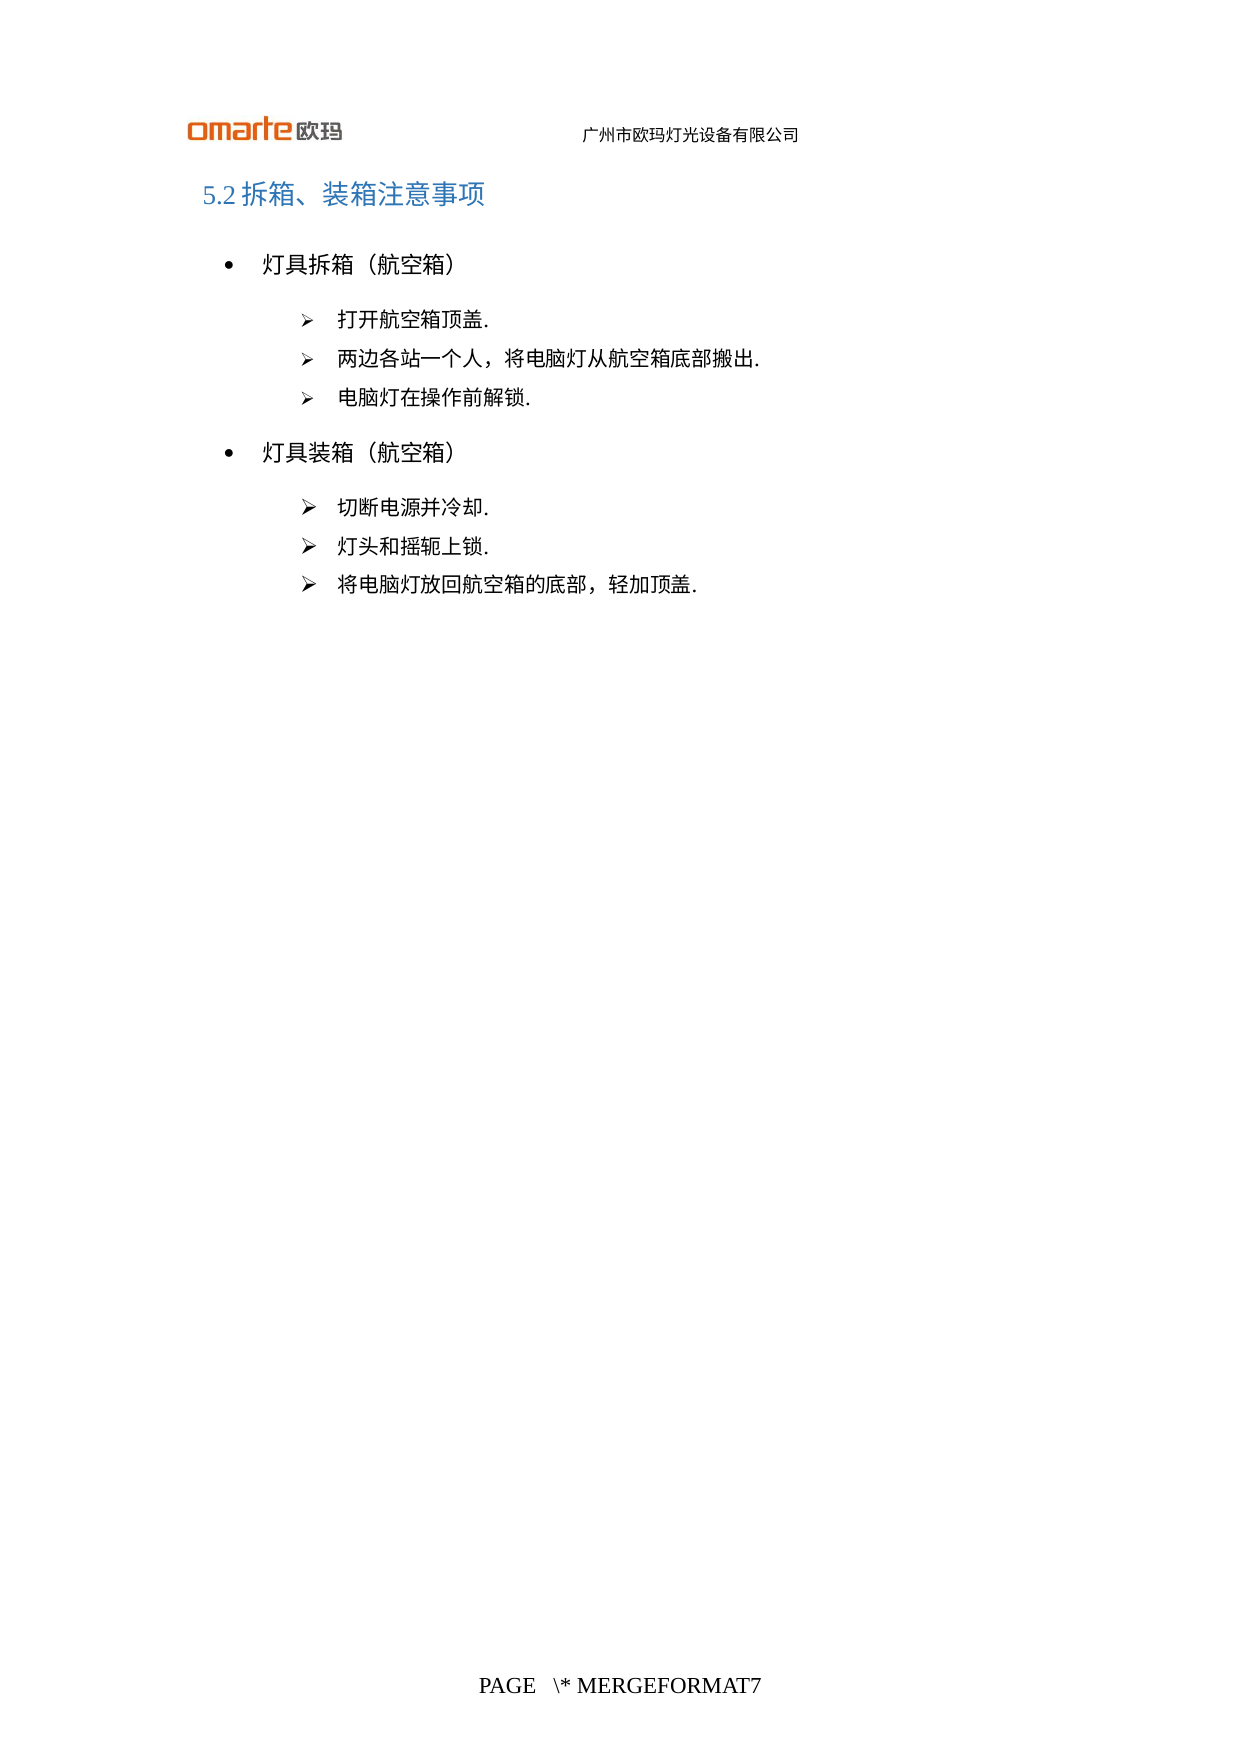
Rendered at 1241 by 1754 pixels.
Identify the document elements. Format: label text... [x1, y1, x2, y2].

list 灯具装箱（航空箱） [225, 419, 1053, 484]
list 电脑灯在操作前解锁. [300, 380, 1053, 413]
subtitle 5.2拆箱、装箱注意事项 [202, 160, 1053, 225]
list 灯具拆箱（航空箱） [225, 231, 1053, 296]
list 灯头和摇轭上锁. [300, 529, 1053, 561]
list 切断电源并冷却. [300, 490, 1053, 523]
list 将电脑灯放回航空箱的底部，轻加顶盖. [300, 568, 1053, 600]
list 打开航空箱顶盖. [300, 303, 1053, 335]
picture [187, 115, 343, 142]
list 两边各站一个人，将电脑灯从航空箱底部搬出. [300, 341, 1053, 374]
